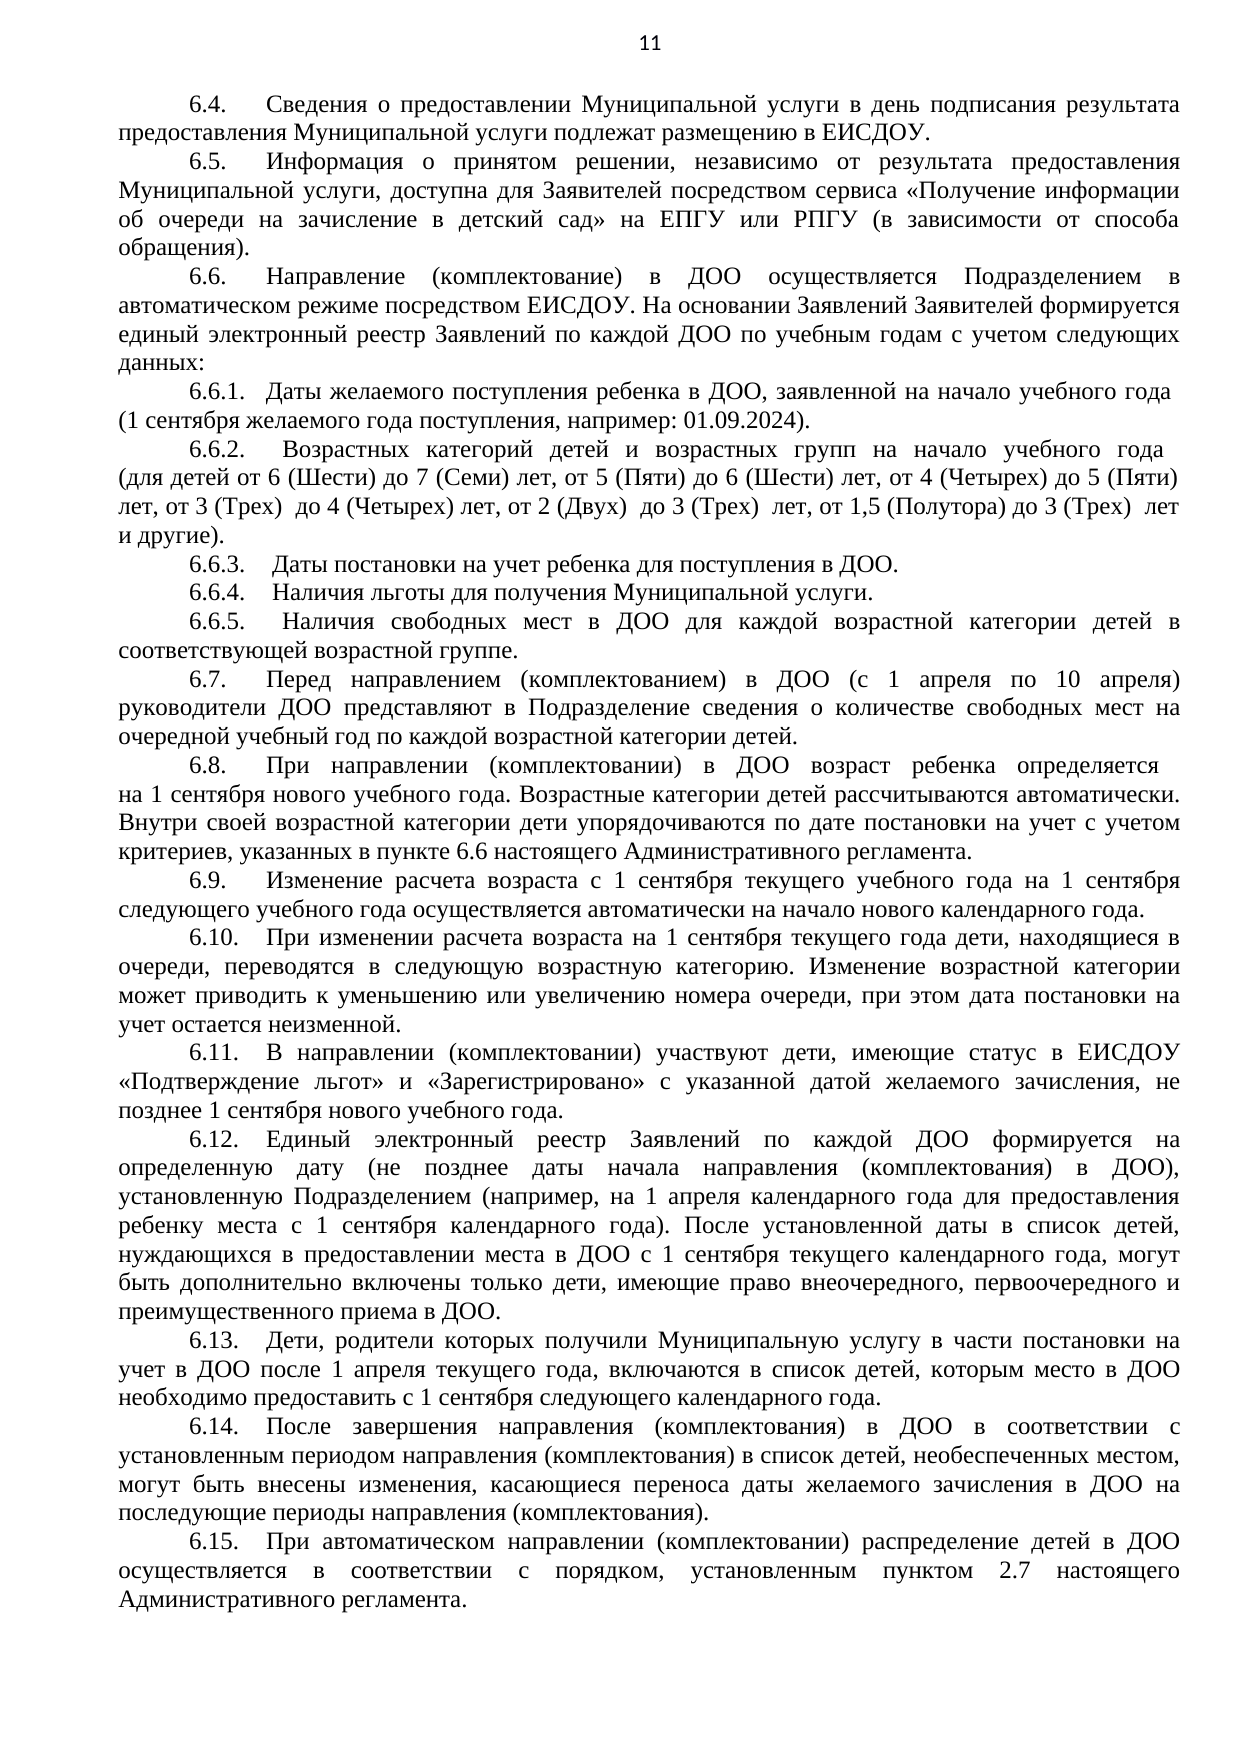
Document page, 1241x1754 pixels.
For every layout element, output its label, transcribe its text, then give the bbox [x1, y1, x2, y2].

list Сведения о предоставлении Муниципальной услуги в день подписания результата предоставления Муниципальной услуги подлежат размещению в ЕИСДОУ. [118, 89, 1181, 146]
list Единый электронный реестр Заявлений по каждой ДОО формируется на определенную дату (не позднее даты начала направления (комплектования) в ДОО), установленную Подразделением (например, на 1 апреля календарного года для предоставления ребенку места с 1 сентября календарного года). После установленной даты в список детей, нуждающихся в предоставлении места в ДОО с 1 сентября текущего календарного года, могут быть дополнительно включены только дети, имеющие право внеочередного, первоочередного и преимущественного приема в ДОО. [118, 1124, 1181, 1325]
list Возрастных категорий детей и возрастных групп на начало учебного года (для детей от 6 (Шести) до 7 (Семи) лет, от 5 (Пяти) до 6 (Шести) лет, от 4 (Четырех) до 5 (Пяти) лет, от 3 (Трех) до 4 (Четырех) лет, от 2 (Двух) до 3 (Трех) лет, от 1,5 (Полутора) до 3 (Трех) лет и другие). [118, 434, 1181, 549]
list После завершения направления (комплектования) в ДОО в соответствии с установленным периодом направления (комплектования) в список детей, необеспеченных местом, могут быть внесены изменения, касающиеся переноса даты желаемого зачисления в ДОО на последующие периоды направления (комплектования). [118, 1411, 1181, 1526]
list При направлении (комплектовании) в ДОО возраст ребенка определяется на 1 сентября нового учебного года. Возрастные категории детей рассчитываются автоматически. Внутри своей возрастной категории дети упорядочиваются по дате постановки на учет с учетом критериев, указанных в пункте 6.6 настоящего Административного регламента. [118, 750, 1181, 865]
list Даты постановки на учет ребенка для поступления в ДОО. [118, 549, 1181, 577]
list Направление (комплектование) в ДОО осуществляется Подразделением в автоматическом режиме посредством ЕИСДОУ. На основании Заявлений Заявителей формируется единый электронный реестр Заявлений по каждой ДОО по учебным годам с учетом следующих данных: [118, 261, 1181, 376]
list Даты желаемого поступления ребенка в ДОО, заявленной на начало учебного года (1 сентября желаемого года поступления, например: 01.09.2024). [118, 376, 1181, 434]
list Дети, родители которых получили Муниципальную услугу в части постановки на учет в ДОО после 1 апреля текущего года, включаются в список детей, которым место в ДОО необходимо предоставить с 1 сентября следующего календарного года. [118, 1325, 1181, 1411]
list Наличия свободных мест в ДОО для каждой возрастной категории детей в соответствующей возрастной группе. [118, 606, 1181, 664]
list При автоматическом направлении (комплектовании) распределение детей в ДОО осуществляется в соответствии с порядком, установленным пунктом 2.7 настоящего Административного регламента. [118, 1526, 1181, 1612]
list Перед направлением (комплектованием) в ДОО (с 1 апреля по 10 апреля) руководители ДОО представляют в Подразделение сведения о количестве свободных мест на очередной учебный год по каждой возрастной категории детей. [118, 664, 1181, 750]
list Наличия льготы для получения Муниципальной услуги. [118, 577, 1181, 606]
list В направлении (комплектовании) участвуют дети, имеющие статус в ЕИСДОУ «Подтверждение льгот» и «Зарегистрировано» с указанной датой желаемого зачисления, не позднее 1 сентября нового учебного года. [118, 1037, 1181, 1124]
list При изменении расчета возраста на 1 сентября текущего года дети, находящиеся в очереди, переводятся в следующую возрастную категорию. Изменение возрастной категории может приводить к уменьшению или увеличению номера очереди, при этом дата постановки на учет остается неизменной. [118, 922, 1181, 1037]
list Информация о принятом решении, независимо от результата предоставления Муниципальной услуги, доступна для Заявителей посредством сервиса «Получение информации об очереди на зачисление в детский сад» на ЕПГУ или РПГУ (в зависимости от способа обращения). [118, 146, 1181, 261]
list Изменение расчета возраста с 1 сентября текущего учебного года на 1 сентября следующего учебного года осуществляется автоматически на начало нового календарного года. [118, 865, 1181, 922]
